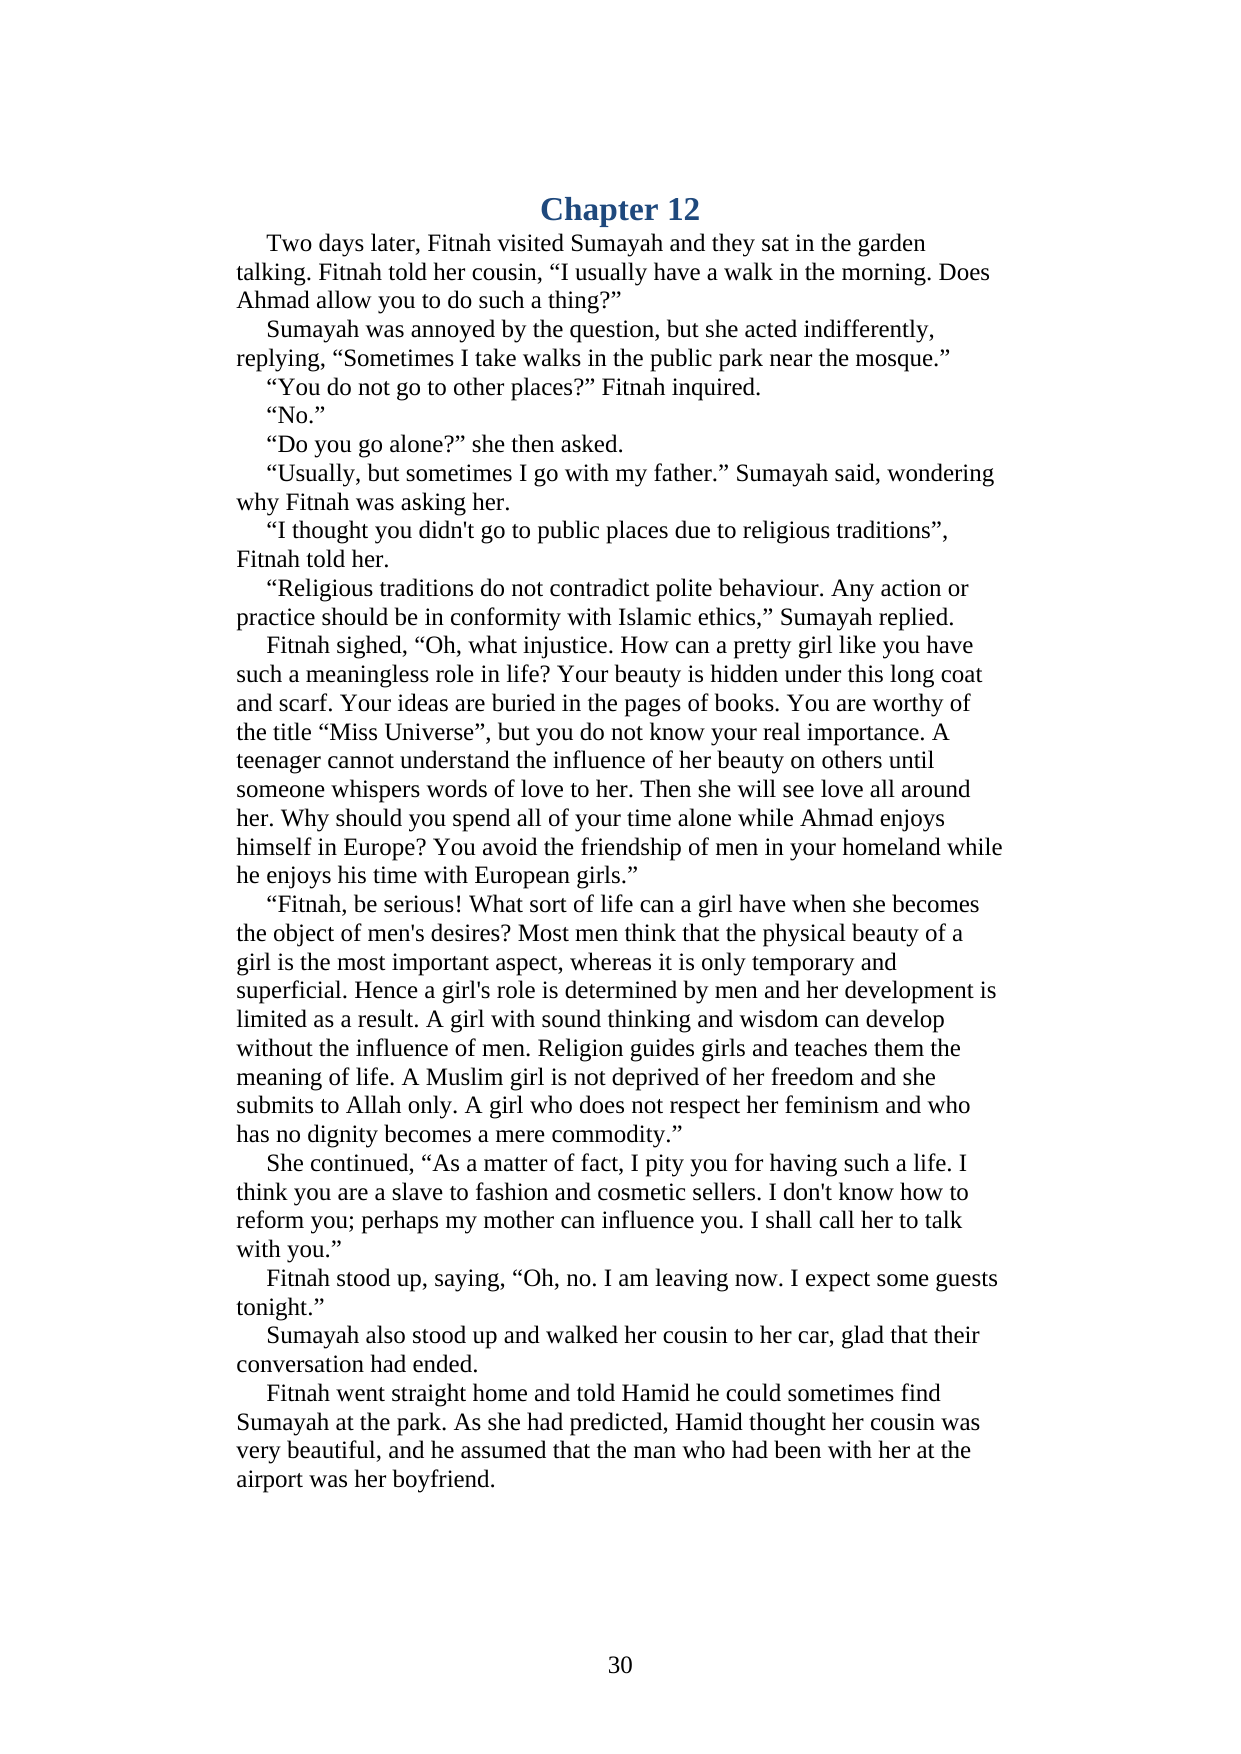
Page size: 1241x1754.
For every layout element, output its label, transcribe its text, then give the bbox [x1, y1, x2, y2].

text “Fitnah, be serious! What sort of life can a girl have when she becomes the object of men's desires? Most men think that the physical beauty of a girl is the most important aspect, whereas it is only temporary and superficial. Hence a girl's role is determined by men and her development is limited as a result. A girl with sound thinking and wisdom can develop without the influence of men. Religion guides girls and teaches them the meaning of life. A Muslim girl is not deprived of her freedom and she submits to Allah only. A girl who does not respect her feminism and who has no dignity becomes a mere commodity.” [236, 889, 1004, 1148]
text Fitnah stood up, saying, “Oh, no. I am leaving now. I expect some guests tonight.” [236, 1263, 1004, 1321]
text “Usually, but sometimes I go with my father.” Sumayah said, wondering why Fitnah was asking her. [236, 458, 1004, 516]
text “You do not go to other places?” Fitnah inquired. [236, 372, 1004, 401]
text Sumayah also stood up and walked her cousin to her car, glad that their conversation had ended. [236, 1321, 1004, 1378]
text “Religious traditions do not contradict polite behaviour. Any action or practice should be in conformity with Islamic ethics,” Sumayah replied. [236, 573, 1004, 631]
text “I thought you didn't go to public places due to religious traditions”, Fitnah told her. [236, 516, 1004, 573]
text “No.” [236, 401, 1004, 429]
subtitle Chapter 12 [236, 190, 1004, 228]
text Two days later, Fitnah visited Sumayah and they sat in the garden talking. Fitnah told her cousin, “I usually have a walk in the morning. Does Ahmad allow you to do such a thing?” [236, 228, 1004, 314]
text She continued, “As a matter of fact, I pity you for having such a life. I think you are a slave to fashion and cosmetic sellers. I don't know how to reform you; perhaps my mother can influence you. I shall call her to talk with you.” [236, 1148, 1004, 1263]
text Sumayah was annoyed by the question, but she acted indifferently, replying, “Sometimes I take walks in the public park near the mosque.” [236, 314, 1004, 372]
text Fitnah went straight home and told Hamid he could sometimes find Sumayah at the park. As she had predicted, Hamid thought her cousin was very beautiful, and he assumed that the man who had been with her at the airport was her boyfriend. [236, 1378, 1004, 1493]
text Fitnah sighed, “Oh, what injustice. How can a pretty girl like you have such a meaningless role in life? Your beauty is hidden under this long coat and scarf. Your ideas are buried in the pages of books. You are worthy of the title “Miss Universe”, but you do not know your real importance. A teenager cannot understand the influence of her beauty on others until someone whispers words of love to her. Then she will see love all around her. Why should you spend all of your time alone while Ahmad enjoys himself in Europe? You avoid the friendship of men in your homeland while he enjoys his time with European girls.” [236, 631, 1004, 889]
text “Do you go alone?” she then asked. [236, 429, 1004, 458]
